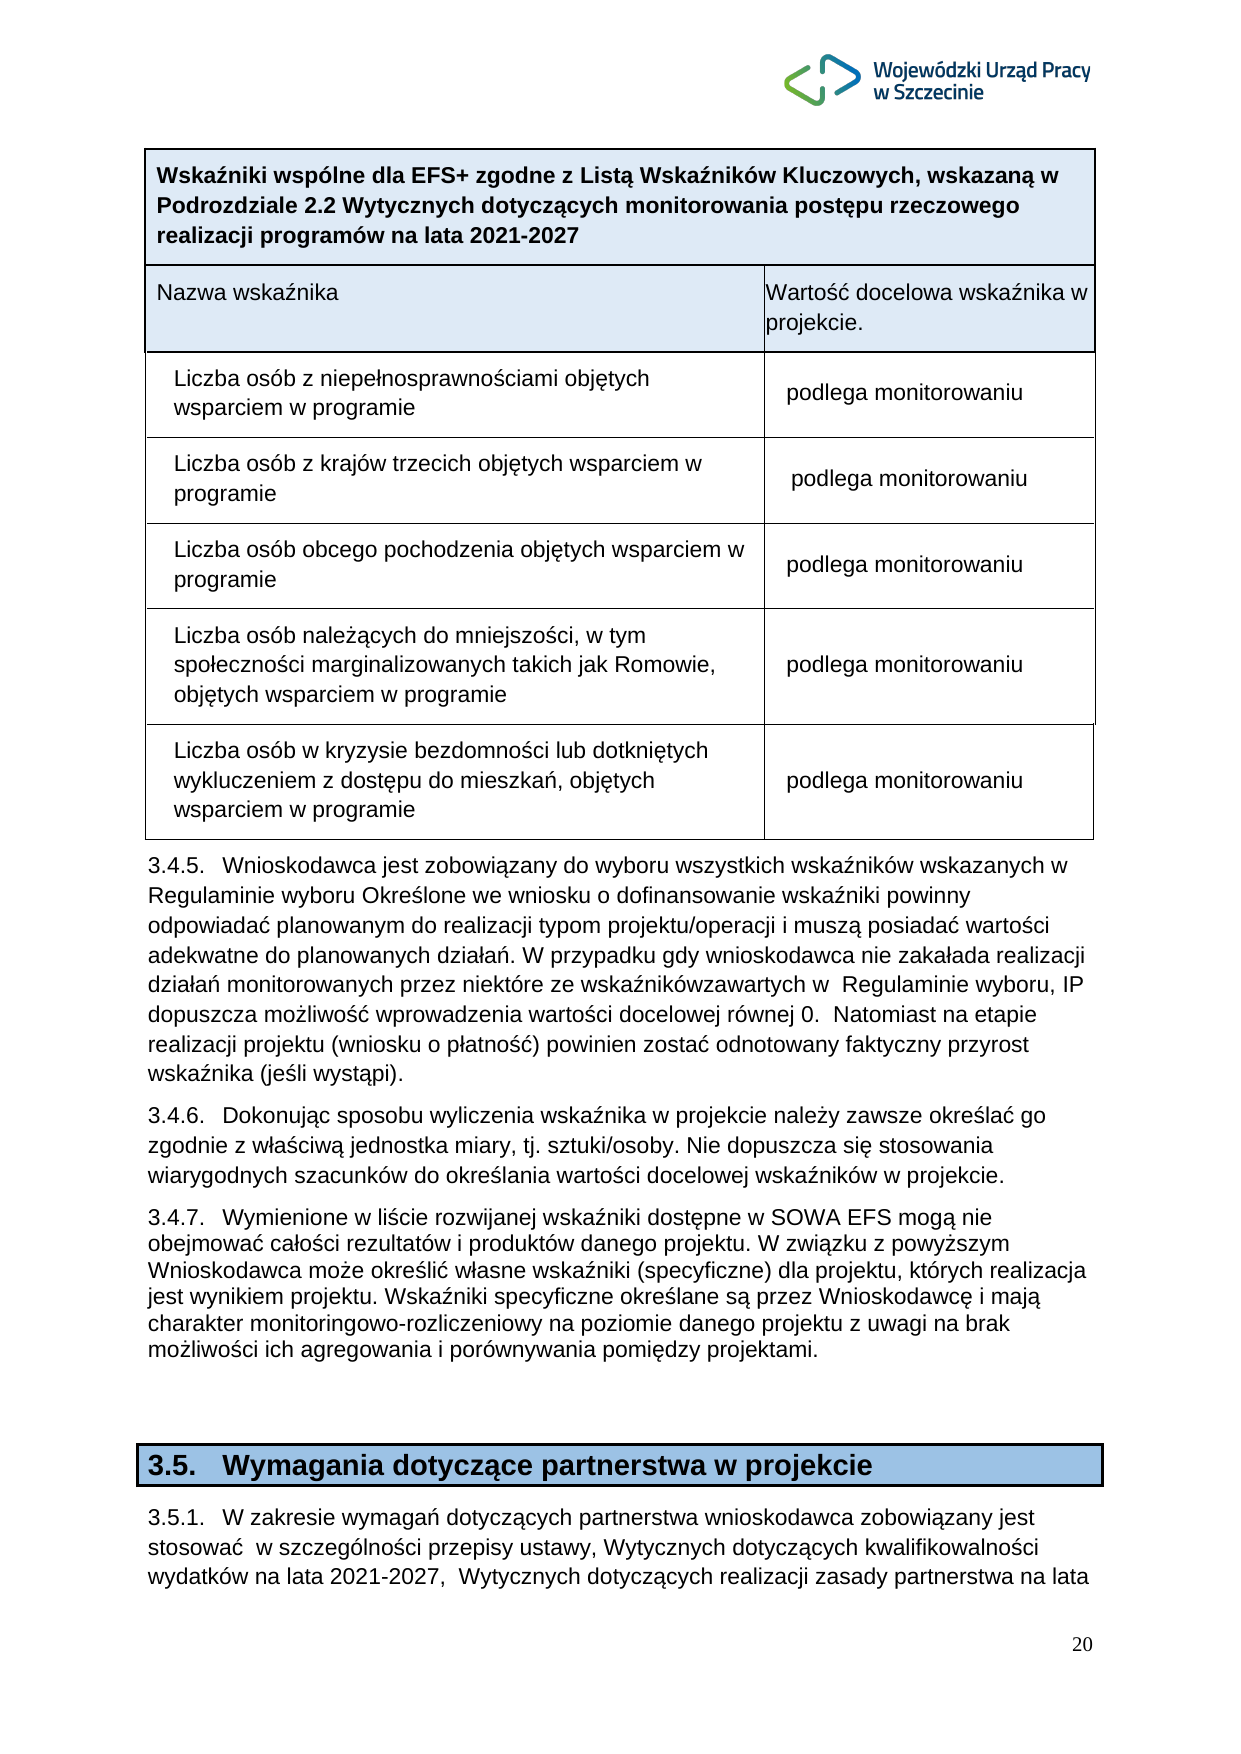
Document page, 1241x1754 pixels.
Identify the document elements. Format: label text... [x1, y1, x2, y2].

list Dokonując sposobu wyliczenia wskaźnika w projekcie należy zawsze określać go zgodnie z właściwą jednostka miary, tj. sztuki/osoby. Nie dopuszcza się stosowania wiarygodnych szacunków do określania wartości docelowej wskaźników w projekcie. [148, 1102, 1092, 1188]
table_cell Nazwa wskaźnika [146, 266, 764, 351]
text Wymagania dotyczące partnerstwa w projekcie [139, 1446, 1101, 1484]
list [148, 1504, 1092, 1590]
table_header Wskaźniki wspólne dla EFS+ zgodne z Listą Wskaźników Kluczowych, wskazaną w Podrozdziale 2.2 Wytycznych dotyczących monitorowania postępu rzeczowego realizacji programów na lata 2021-2027 [146, 150, 1094, 264]
table_cell Wartość docelowa wskaźnika w projekcie. [765, 266, 1094, 351]
table_cell podlega monitorowaniu [765, 608, 1095, 723]
table_cell Liczba osób obcego pochodzenia objętych wsparciem w programie [146, 524, 764, 608]
picture [784, 54, 1091, 106]
table_cell Liczba osób w kryzysie bezdomności lub dotkniętych wykluczeniem z dostępu do mieszkań, objętych wsparciem w programie [146, 725, 764, 839]
table_cell podlega monitorowaniu [765, 437, 1095, 522]
table_cell Liczba osób z niepełnosprawnościami objętych wsparciem w programie [146, 352, 764, 437]
table_cell Liczba osób należących do mniejszości, w tym społeczności marginalizowanych takich jak Romowie, objętych wsparciem w programie [146, 609, 764, 723]
list Wymienione w liście rozwijanej wskaźniki dostępne w SOWA EFS mogą nie obejmować całości rezultatów i produktów danego projektu. W związku z powyższym Wnioskodawca może określić własne wskaźniki (specyficzne) dla projektu, których realizacja jest wynikiem projektu. Wskaźniki specyficzne określane są przez Wnioskodawcę i mają charakter monitoringowo-rozliczeniowy na poziomie danego projektu z uwagi na brak możliwości ich agregowania i porównywania pomiędzy projektami. [148, 1204, 1092, 1362]
table_cell podlega monitorowaniu [765, 725, 1093, 839]
table_cell podlega monitorowaniu [765, 523, 1095, 608]
list Wnioskodawca jest zobowiązany do wyboru wszystkich wskaźników wskazanych w Regulaminie wyboru Określone we wniosku o dofinansowanie wskaźniki powinny odpowiadać planowanym do realizacji typom projektu/operacji i muszą posiadać wartości adekwatne do planowanych działań. W przypadku gdy wnioskodawca nie zakałada realizacji działań monitorowanych przez niektóre ze wskaźnikówzawartych w Regulaminie wyboru, IP dopuszcza możliwość wprowadzenia wartości docelowej równej 0. Natomiast na etapie realizacji projektu (wniosku o płatność) powinien zostać odnotowany faktyczny przyrost wskaźnika (jeśli wystąpi). [148, 852, 1092, 1087]
table_cell podlega monitorowaniu [765, 353, 1095, 437]
table_cell Liczba osób z krajów trzecich objętych wsparciem w programie [146, 438, 764, 522]
